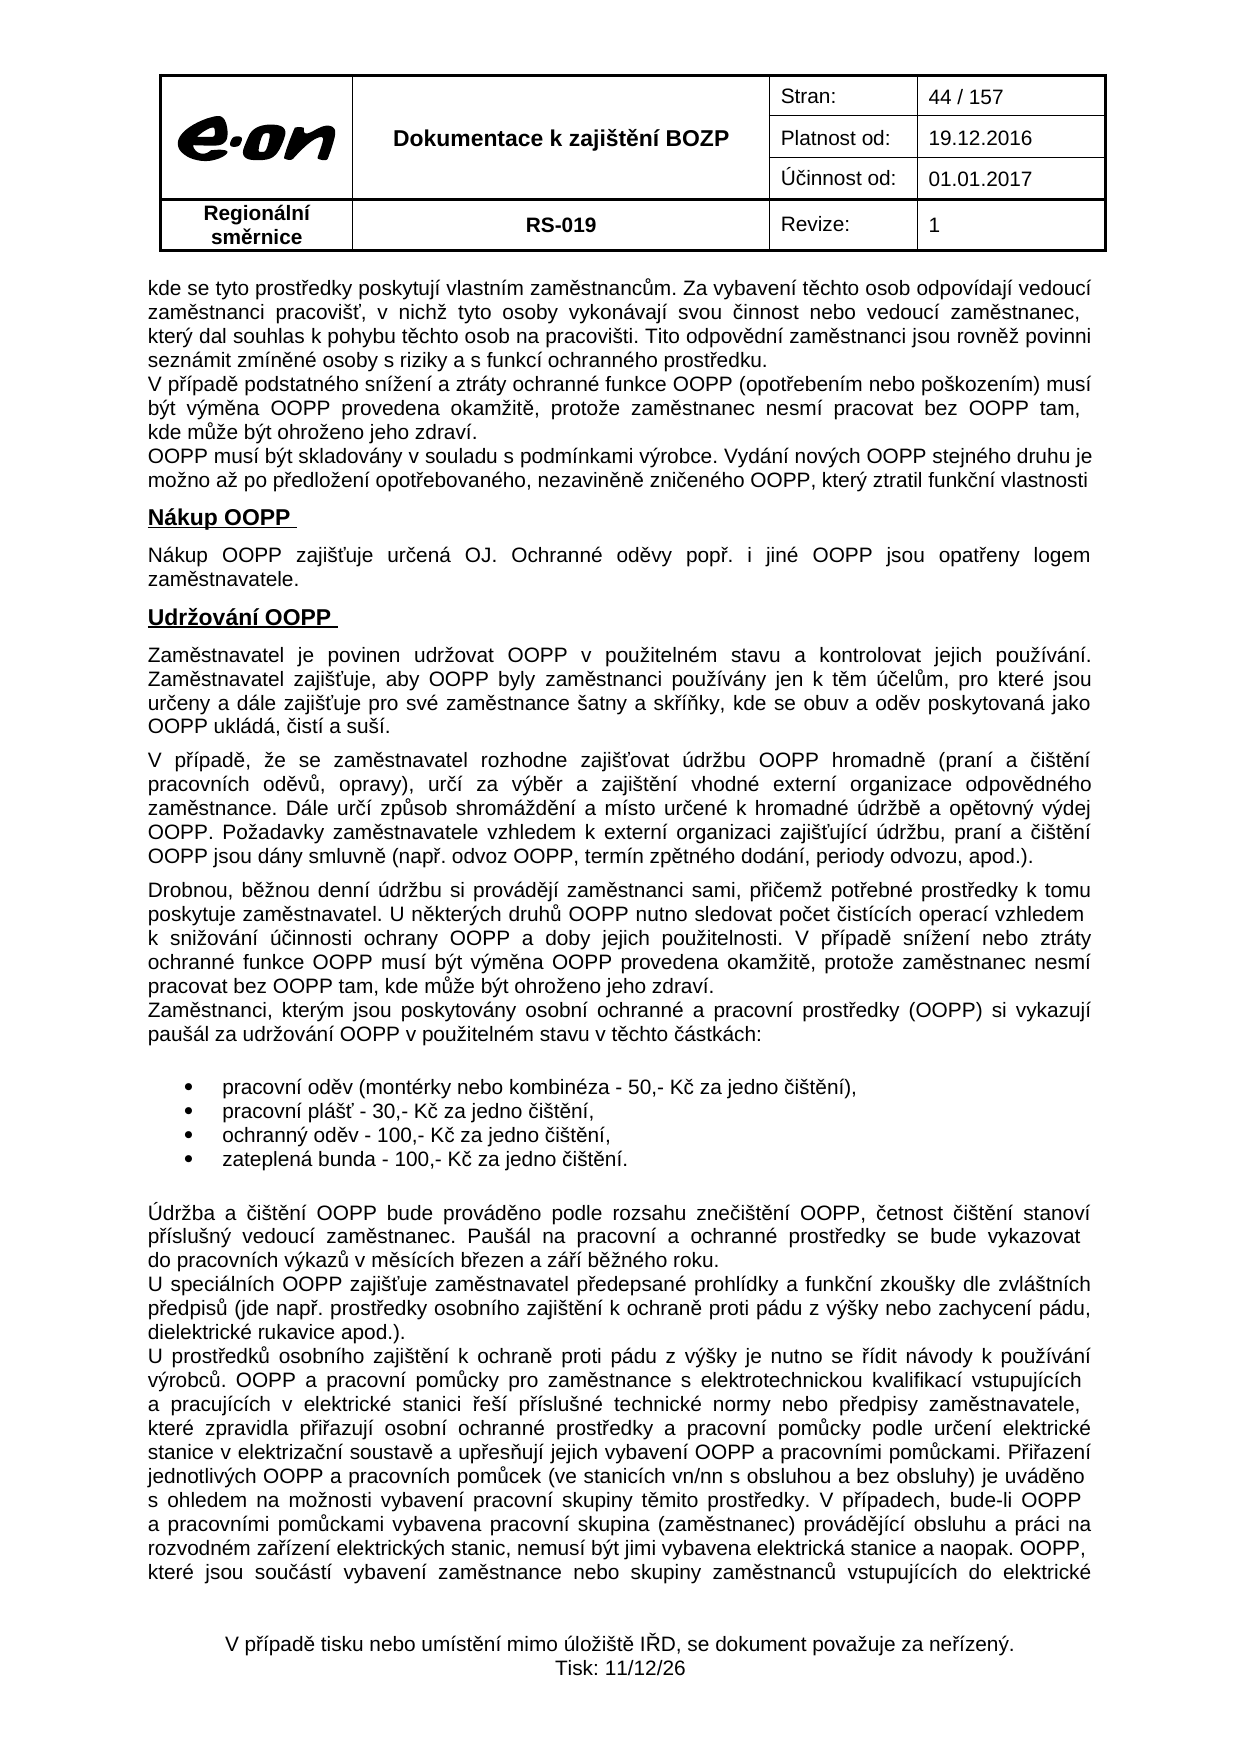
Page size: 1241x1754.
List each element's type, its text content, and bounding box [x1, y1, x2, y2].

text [148, 1344, 1092, 1584]
text Nákup OOPP zajišťuje určená OJ. Ochranné oděvy popř. i jiné OOPP jsou opatřeny logem zaměstnavatele. [148, 543, 1092, 591]
text OOPP musí být skladovány v souladu s podmínkami výrobce. Vydání nových OOPP stejného druhu je možno až po předložení opotřebovaného, nezaviněně zničeného OOPP, který ztratil funkční vlastnosti [148, 444, 1092, 492]
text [148, 276, 1092, 372]
list pracovní plášť - 30,- Kč za jedno čištění, [185, 1099, 1092, 1123]
title Nákup OOPP [148, 504, 1092, 531]
list zateplená bunda - 100,- Kč za jedno čištění. [185, 1147, 1092, 1171]
title Udržování OOPP [148, 603, 1092, 630]
text V případě podstatného snížení a ztráty ochranné funkce OOPP (opotřebením nebo poškozením) musí být výměna OOPP provedena okamžitě, protože zaměstnanec nesmí pracovat bez OOPP tam, kde může být ohroženo jeho zdraví. [148, 372, 1092, 444]
list ochranný oděv - 100,- Kč za jedno čištění, [185, 1123, 1092, 1147]
list pracovní oděv (montérky nebo kombinéza - 50,- Kč za jedno čištění), [185, 1075, 1092, 1099]
text Drobnou, běžnou denní údržbu si provádějí zaměstnanci sami, přičemž potřebné prostředky k tomu poskytuje zaměstnavatel. U některých druhů OOPP nutno sledovat počet čistících operací vzhledem k snižování účinnosti ochrany OOPP a doby jejich použitelnosti. V případě snížení nebo ztráty ochranné funkce OOPP musí být výměna OOPP provedena okamžitě, protože zaměstnanec nesmí pracovat bez OOPP tam, kde může být ohroženo jeho zdraví. [148, 878, 1092, 998]
text Údržba a čištění OOPP bude prováděno podle rozsahu znečištění OOPP, četnost čištění stanoví příslušný vedoucí zaměstnanec. Paušál na pracovní a ochranné prostředky se bude vykazovat do pracovních výkazů v měsících březen a září běžného roku. [148, 1200, 1092, 1272]
text V případě, že se zaměstnavatel rozhodne zajišťovat údržbu OOPP hromadně (praní a čištění pracovních oděvů, opravy), určí za výběr a zajištění vhodné externí organizace odpovědného zaměstnance. Dále určí způsob shromáždění a místo určené k hromadné údržbě a opětovný výdej OOPP. Požadavky zaměstnavatele vzhledem k externí organizaci zajišťující údržbu, praní a čištění OOPP jsou dány smluvně (např. odvoz OOPP, termín zpětného dodání, periody odvozu, apod.). [148, 748, 1092, 868]
text Zaměstnavatel je povinen udržovat OOPP v použitelném stavu a kontrolovat jejich používání. Zaměstnavatel zajišťuje, aby OOPP byly zaměstnanci používány jen k těm účelům, pro které jsou určeny a dále zajišťuje pro své zaměstnance šatny a skříňky, kde se obuv a oděv poskytovaná jako OOPP ukládá, čistí a suší. [148, 642, 1092, 738]
text Zaměstnanci, kterým jsou poskytovány osobní ochranné a pracovní prostředky (OOPP) si vykazují paušál za udržování OOPP v použitelném stavu v těchto částkách: [148, 998, 1092, 1046]
text U speciálních OOPP zajišťuje zaměstnavatel předepsané prohlídky a funkční zkoušky dle zvláštních předpisů (jde např. prostředky osobního zajištění k ochraně proti pádu z výšky nebo zachycení pádu, dielektrické rukavice apod.). [148, 1272, 1092, 1344]
